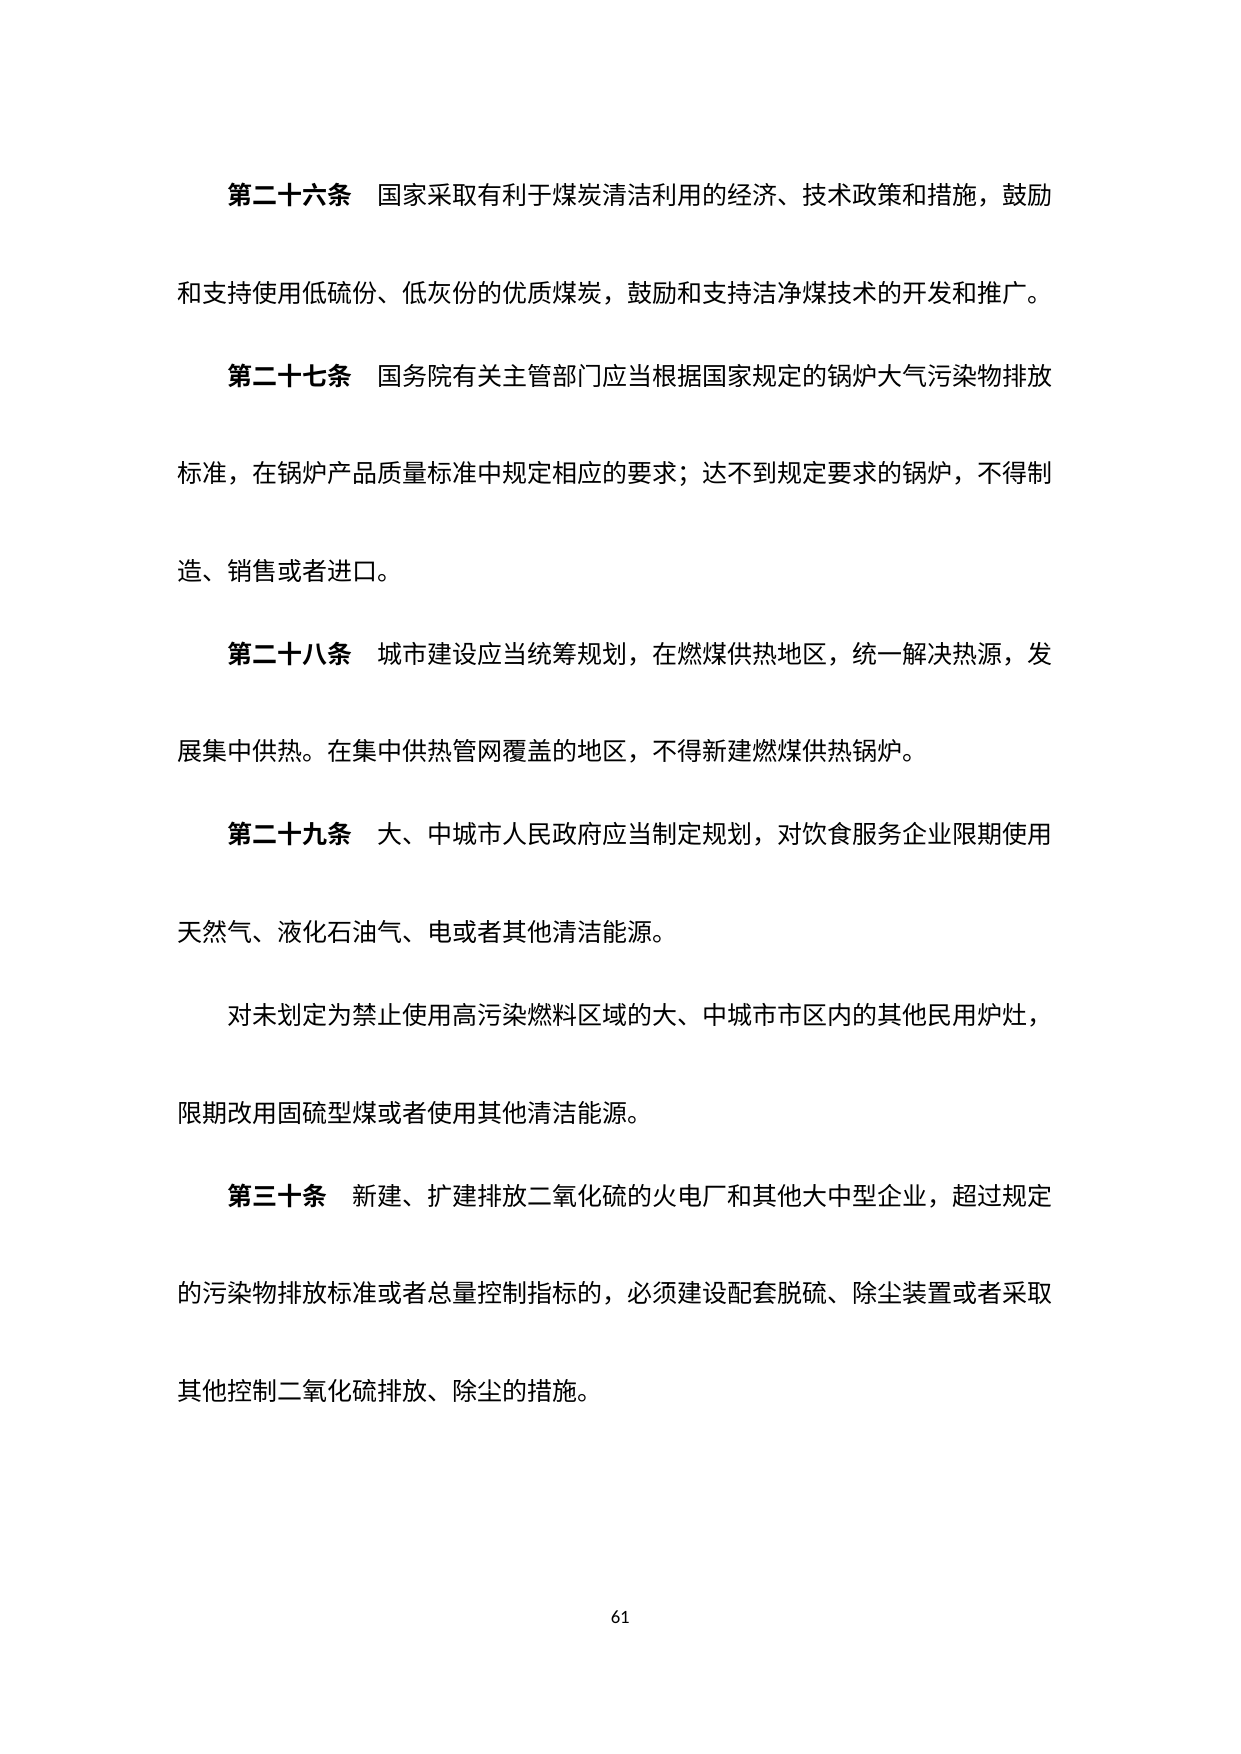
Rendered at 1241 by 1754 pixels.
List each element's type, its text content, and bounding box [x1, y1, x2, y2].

text 第二十六条 国家采取有利于煤炭清洁利用的经济、技术政策和措施，鼓励和支持使用低硫份、低灰份的优质煤炭，鼓励和支持洁净煤技术的开发和推广。 [177, 161, 1063, 324]
text 第二十九条 大、中城市人民政府应当制定规划，对饮食服务企业限期使用天然气、液化石油气、电或者其他清洁能源。 [177, 801, 1063, 963]
text 第二十七条 国务院有关主管部门应当根据国家规定的锅炉大气污染物排放标准，在锅炉产品质量标准中规定相应的要求；达不到规定要求的锅炉，不得制造、销售或者进口。 [177, 342, 1063, 602]
text 第二十八条 城市建设应当统筹规划，在燃煤供热地区，统一解决热源，发展集中供热。在集中供热管网覆盖的地区，不得新建燃煤供热锅炉。 [177, 620, 1063, 782]
text 第三十条 新建、扩建排放二氧化硫的火电厂和其他大中型企业，超过规定的污染物排放标准或者总量控制指标的，必须建设配套脱硫、除尘装置或者采取其他控制二氧化硫排放、除尘的措施。 [177, 1162, 1063, 1422]
text 对未划定为禁止使用高污染燃料区域的大、中城市市区内的其他民用炉灶，限期改用固硫型煤或者使用其他清洁能源。 [177, 981, 1063, 1144]
